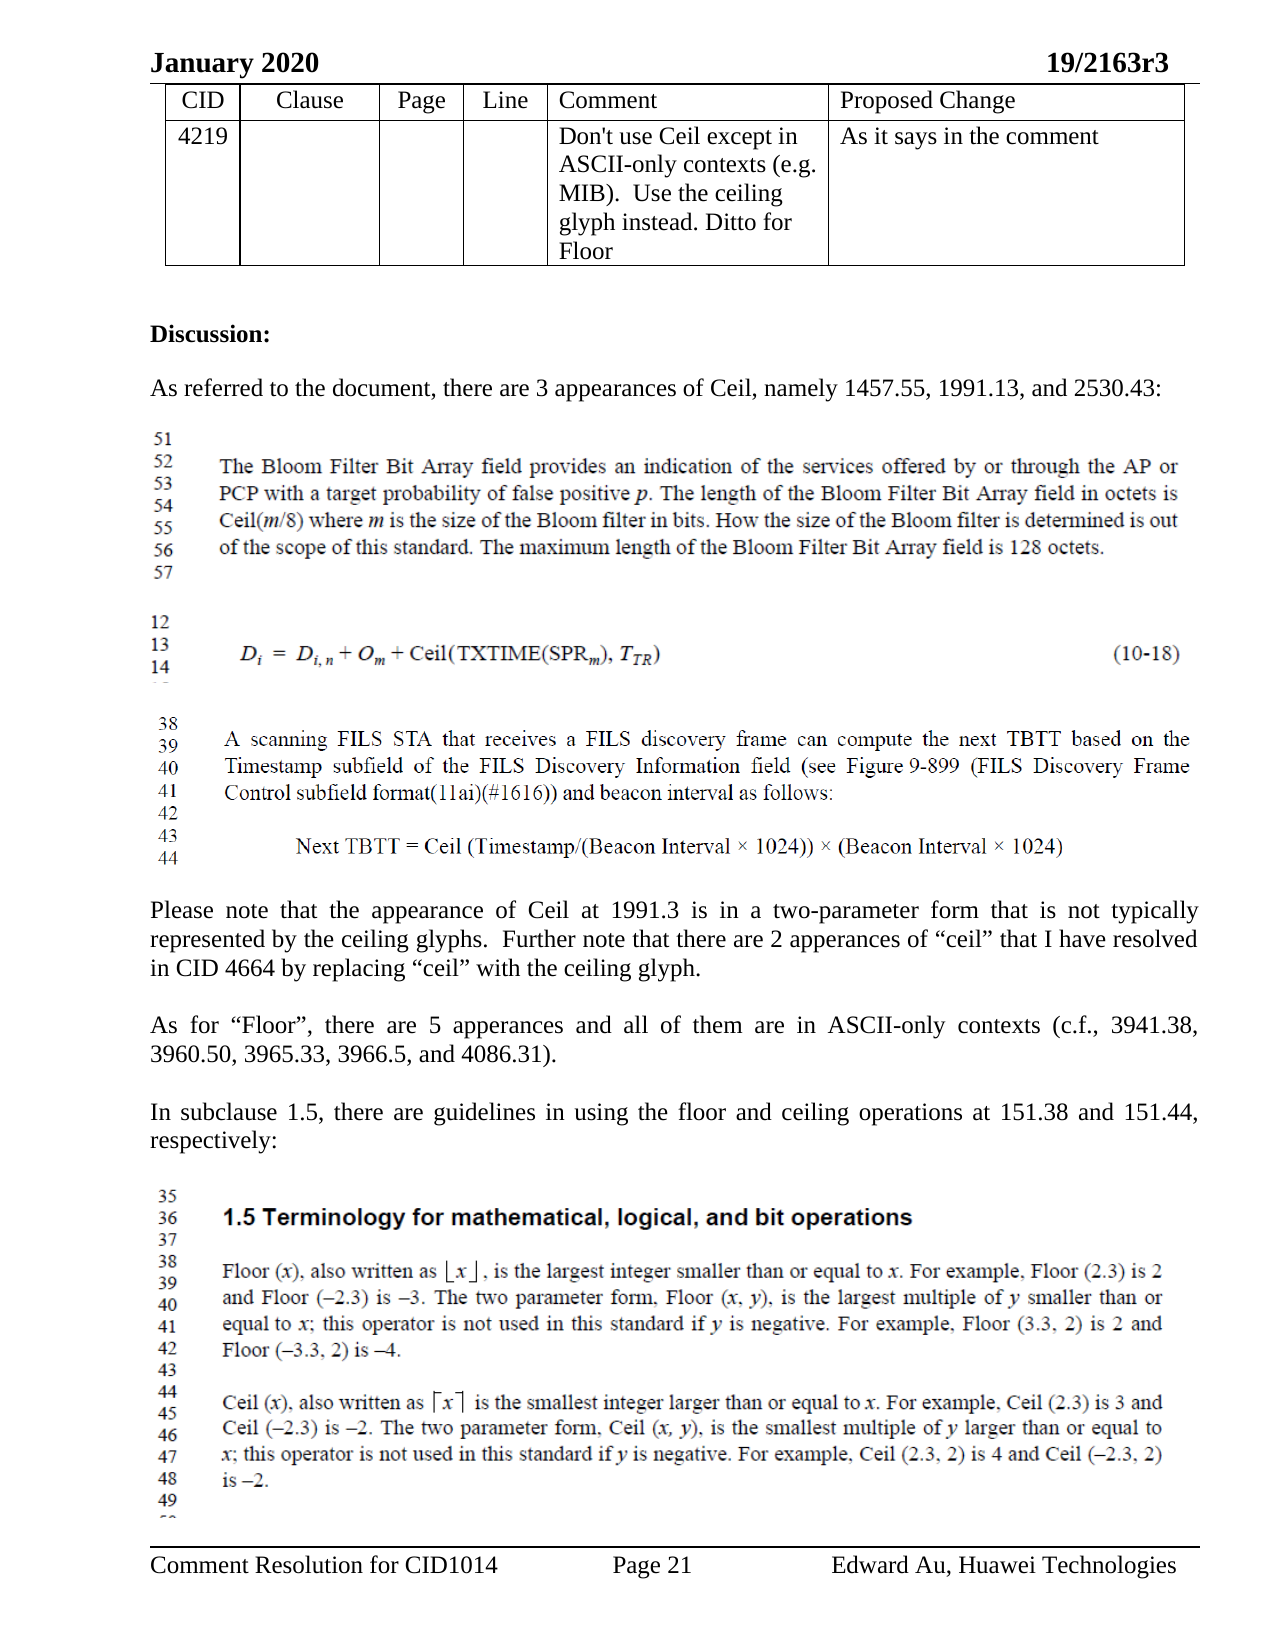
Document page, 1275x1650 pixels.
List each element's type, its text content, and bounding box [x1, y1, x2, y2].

list As referred to the document, there are 3 appearances of Ceil, namely 1457.55, 1991.13, and 2530.43: [150, 373, 1200, 402]
table_cell [464, 121, 547, 264]
table_cell [241, 121, 379, 264]
text Discussion: [150, 319, 1200, 348]
table_header Comment [548, 85, 828, 120]
table_cell 4219 [166, 121, 239, 264]
table_header CID [166, 85, 239, 120]
table_cell [380, 121, 463, 264]
list Please note that the appearance of Ceil at 1991.3 is in a two-parameter form that is not typically represented by the ceiling glyphs. Further note that there are 2 apperances of “ceil” that I have resolved in CID 4664 by replacing “ceil” with the ceiling glyph. [150, 896, 1200, 982]
table_header Proposed Change [829, 85, 1184, 120]
table_header Line [464, 85, 547, 120]
list As for “Floor”, there are 5 apperances and all of them are in ASCII-only contexts (c.f., 3941.38, 3960.50, 3965.33, 3966.5, and 4086.31). [150, 1011, 1200, 1068]
table_cell Don't use Ceil except in ASCII-only contexts (e.g. MIB). Use the ceiling glyph instead. Ditto for Floor [548, 121, 828, 264]
table_header Page [380, 85, 463, 120]
table_header Clause [241, 85, 379, 120]
list In subclause 1.5, there are guidelines in using the floor and ceiling operations at 151.38 and 151.44, respectively: [150, 1097, 1200, 1154]
table_cell As it says in the comment [829, 121, 1184, 264]
